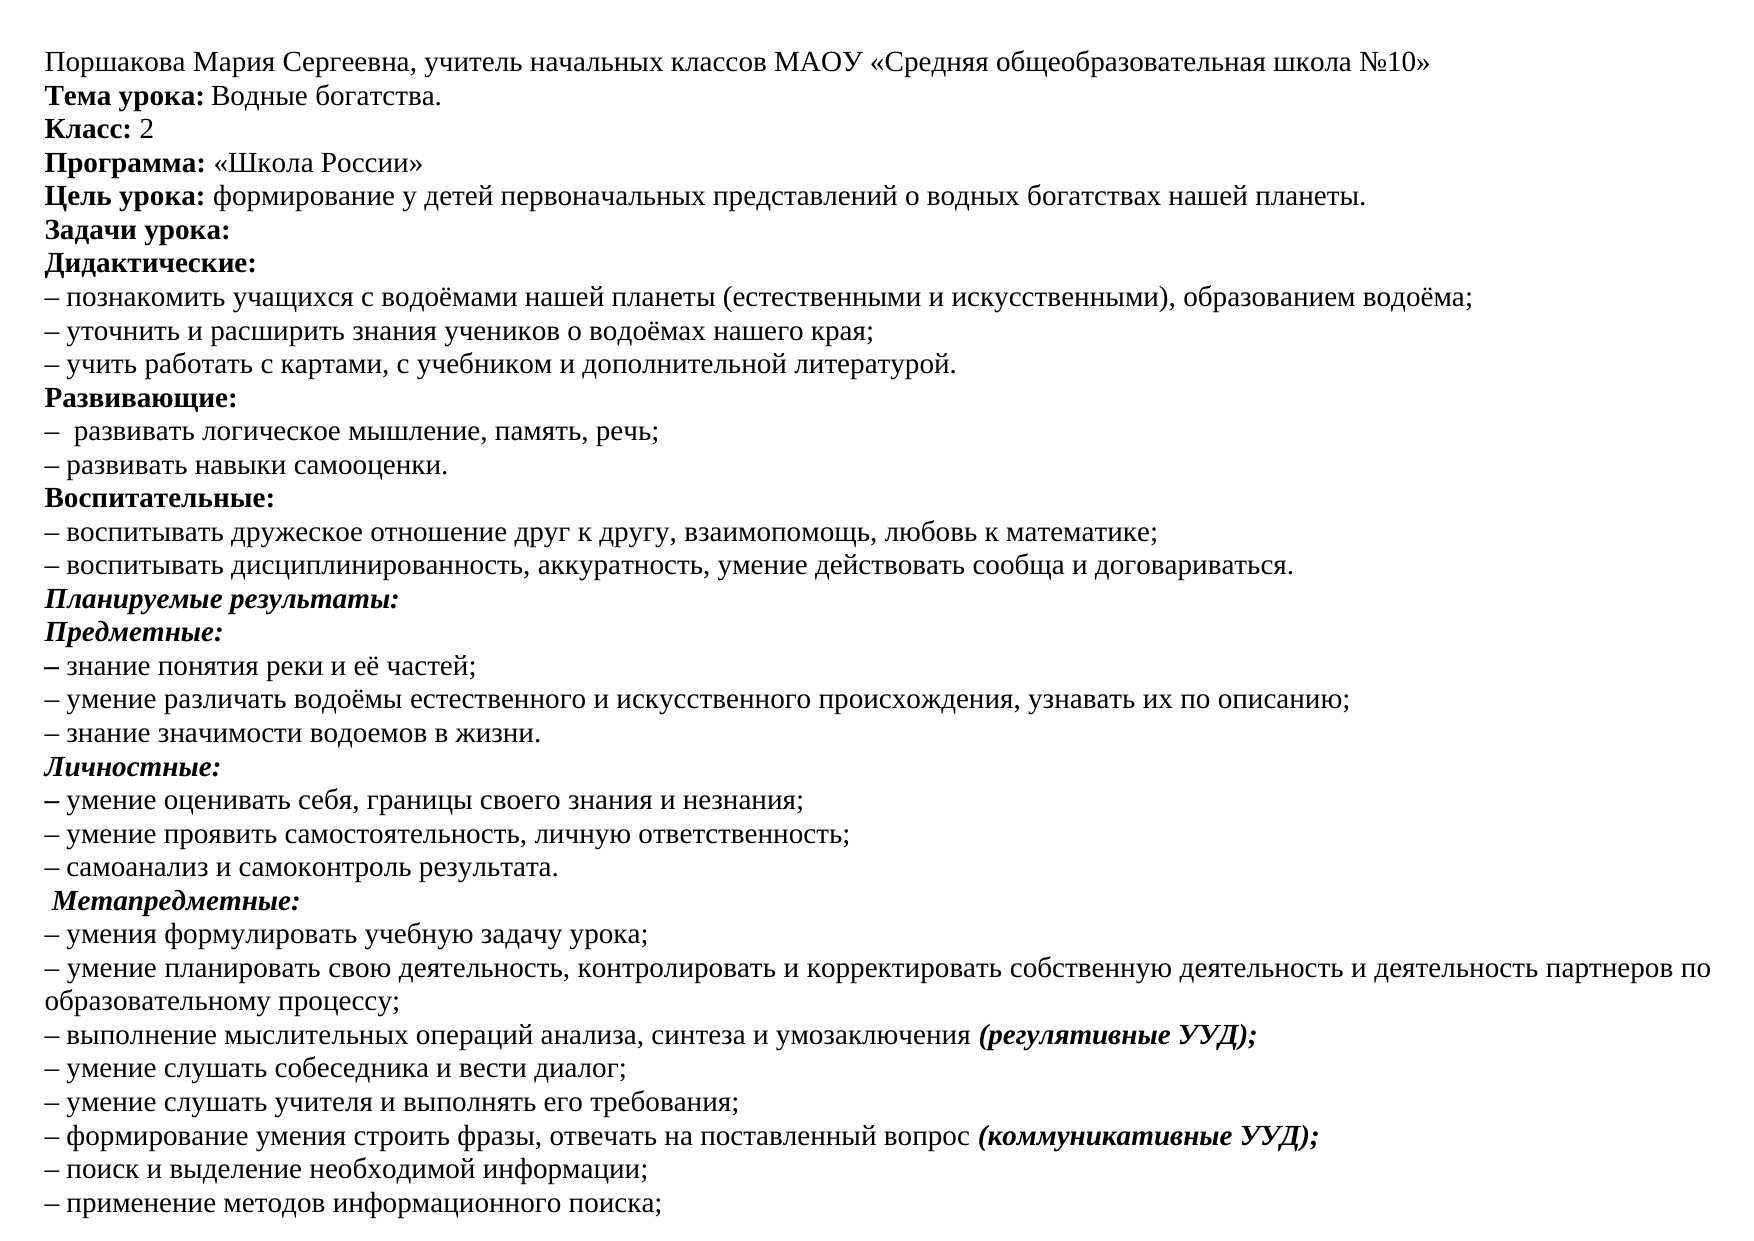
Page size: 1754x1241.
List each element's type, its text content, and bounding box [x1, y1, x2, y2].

text – умение проявить самостоятельность, личную ответственность; [44, 816, 1713, 849]
text – учить работать с картами, с учебником и дополнительной литературой. [44, 346, 1713, 380]
text – умение планировать свою деятельность, контролировать и корректировать собственную деятельность и деятельность партнеров по образовательному процессу; [44, 950, 1713, 1017]
text – умение оценивать себя, границы своего знания и незнания; [44, 782, 1713, 816]
text – умение слушать собеседника и вести диалог; [44, 1051, 1713, 1084]
text Поршакова Мария Сергеевна, учитель начальных классов МАОУ «Средняя общеобразовательная школа №10» [44, 44, 1713, 78]
text Развивающие: [44, 380, 1713, 413]
text Задачи урока: [44, 212, 1713, 246]
text – уточнить и расширить знания учеников о водоёмах нашего края; [44, 313, 1713, 346]
text – умение слушать учителя и выполнять его требования; [44, 1084, 1713, 1118]
text – развивать логическое мышление, память, речь; [44, 413, 1713, 447]
text Личностные: [44, 749, 1713, 782]
text Планируемые результаты: [44, 581, 1713, 614]
text – умения формулировать учебную задачу урока; [44, 916, 1713, 950]
text – воспитывать дружеское отношение друг к другу, взаимопомощь, любовь к математике; [44, 514, 1713, 547]
text – выполнение мыслительных операций анализа, синтеза и умозаключения (регулятивные УУД); [44, 1017, 1713, 1051]
text – познакомить учащихся с водоёмами нашей планеты (естественными и искусственными), образованием водоёма; [44, 279, 1713, 313]
text – знание значимости водоемов в жизни. [44, 715, 1713, 749]
text – применение методов информационного поиска; [44, 1185, 1713, 1218]
text Цель урока: формирование у детей первоначальных представлений о водных богатствах нашей планеты. [44, 178, 1713, 212]
text – формирование умения строить фразы, отвечать на поставленный вопрос (коммуникативные УУД); [44, 1118, 1713, 1151]
text – развивать навыки самооценки. [44, 447, 1713, 480]
text – воспитывать дисциплинированность, аккуратность, умение действовать сообща и договариваться. [44, 547, 1713, 581]
text – умение различать водоёмы естественного и искусственного происхождения, узнавать их по описанию; [44, 682, 1713, 715]
text Метапредметные: [44, 883, 1713, 916]
text – поиск и выделение необходимой информации; [44, 1151, 1713, 1185]
text – знание понятия реки и её частей; [44, 648, 1713, 682]
text Дидактические: [44, 246, 1713, 279]
text Тема урока: Водные богатства. [44, 78, 1713, 111]
text Воспитательные: [44, 480, 1713, 514]
text Класс: 2 [44, 111, 1713, 145]
text – самоанализ и самоконтроль результата. [44, 849, 1713, 883]
text Предметные: [44, 614, 1713, 648]
text Программа: «Школа России» [44, 145, 1713, 178]
